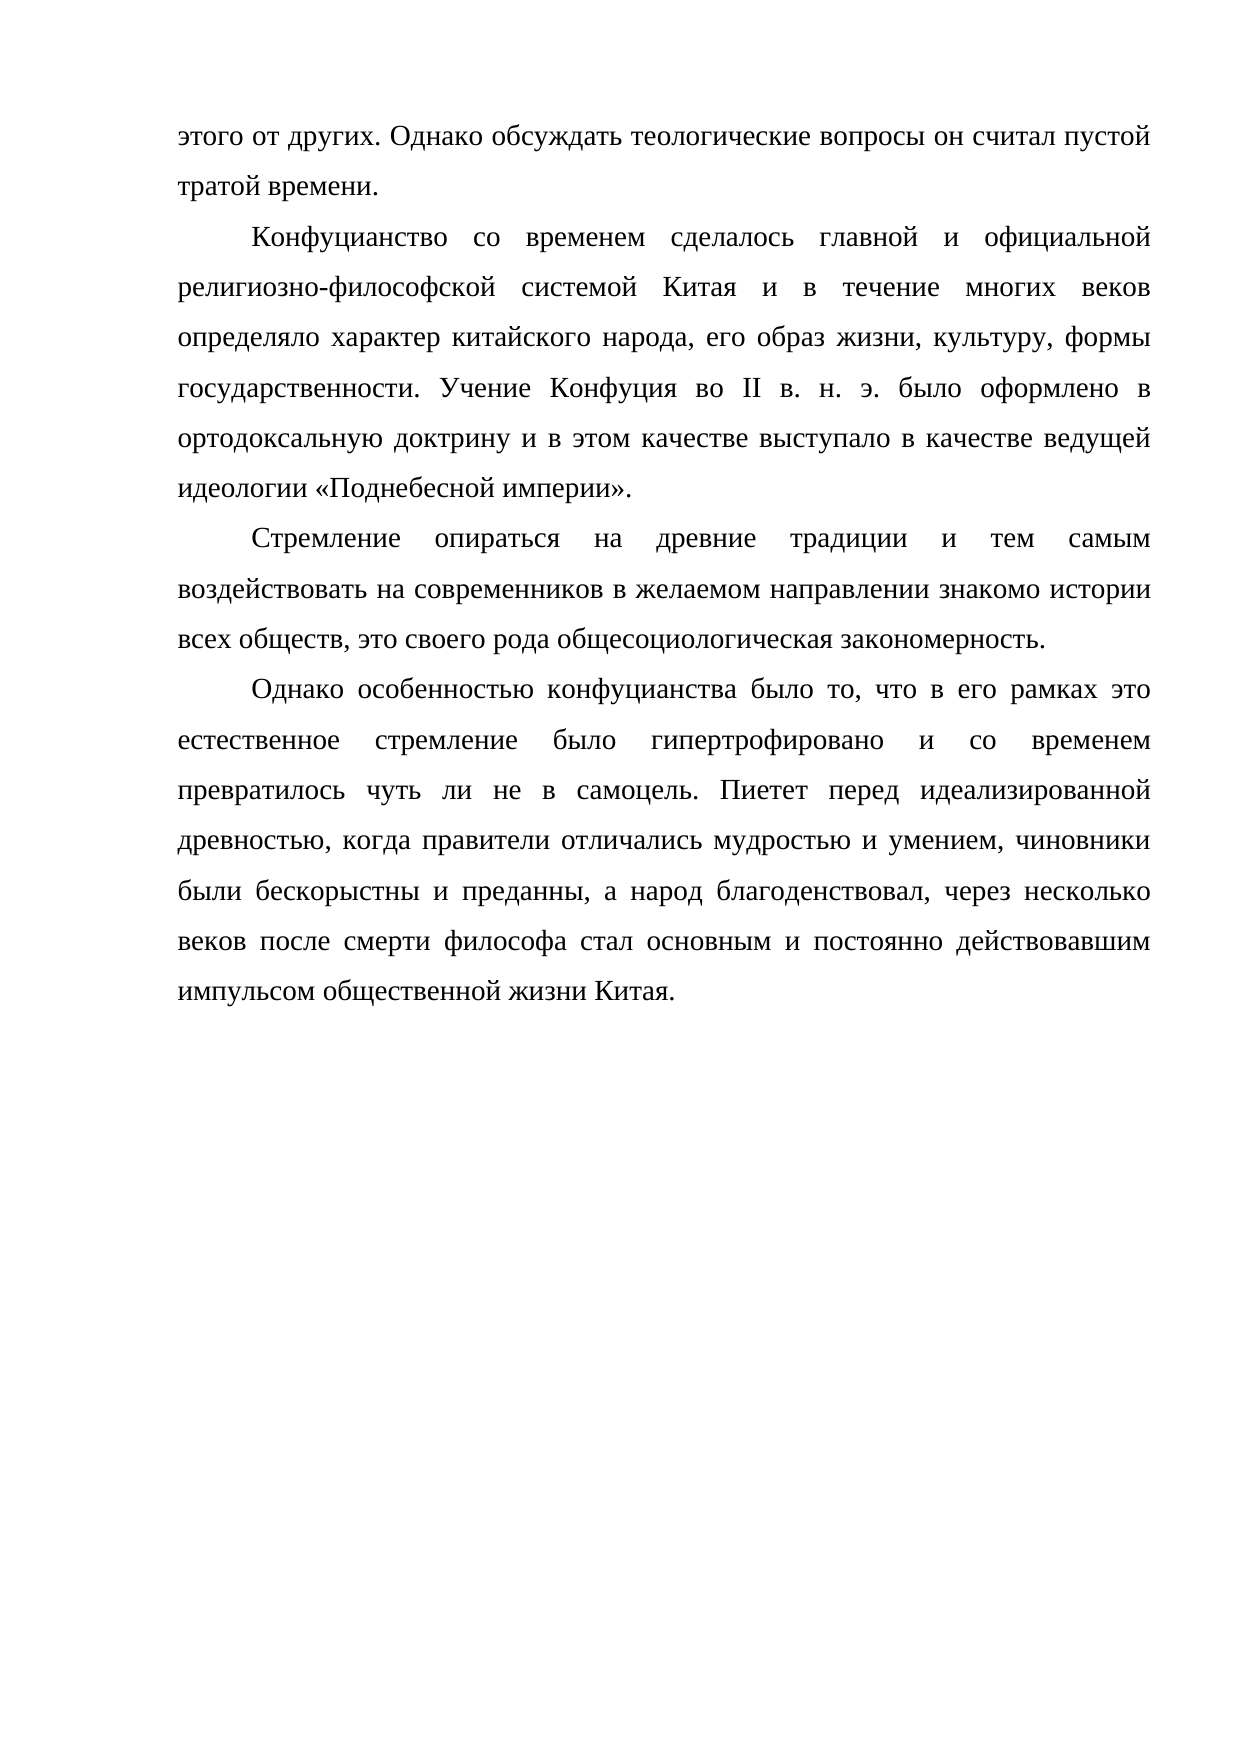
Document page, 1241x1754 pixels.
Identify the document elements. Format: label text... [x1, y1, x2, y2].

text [177, 118, 1152, 202]
text Стремление опираться на древние традиции и тем самым воздействовать на современников в желаемом направлении знакомо истории всех обществ, это своего рода общесоциологическая закономерность. [177, 521, 1152, 655]
text Конфуцианство со временем сделалось главной и официальной религиозно-философской системой Китая и в течение многих веков определяло характер китайского народа, его образ жизни, культуру, формы государственности. Учение Конфуция во II в. н. э. было оформлено в ортодоксальную доктрину и в этом качестве выступало в качестве ведущей идеологии «Поднебесной империи». [177, 219, 1152, 504]
text Однако особенностью конфуцианства было то, что в его рамках это естественное стремление было гипертрофировано и со временем превратилось чуть ли не в самоцель. Пиетет перед идеализированной древностью, когда правители отличались мудростью и умением, чиновники были бескорыстны и преданны, а народ благоденствовал, через несколько веков после смерти философа стал основным и постоянно действовавшим импульсом общественной жизни Китая. [177, 672, 1152, 1007]
